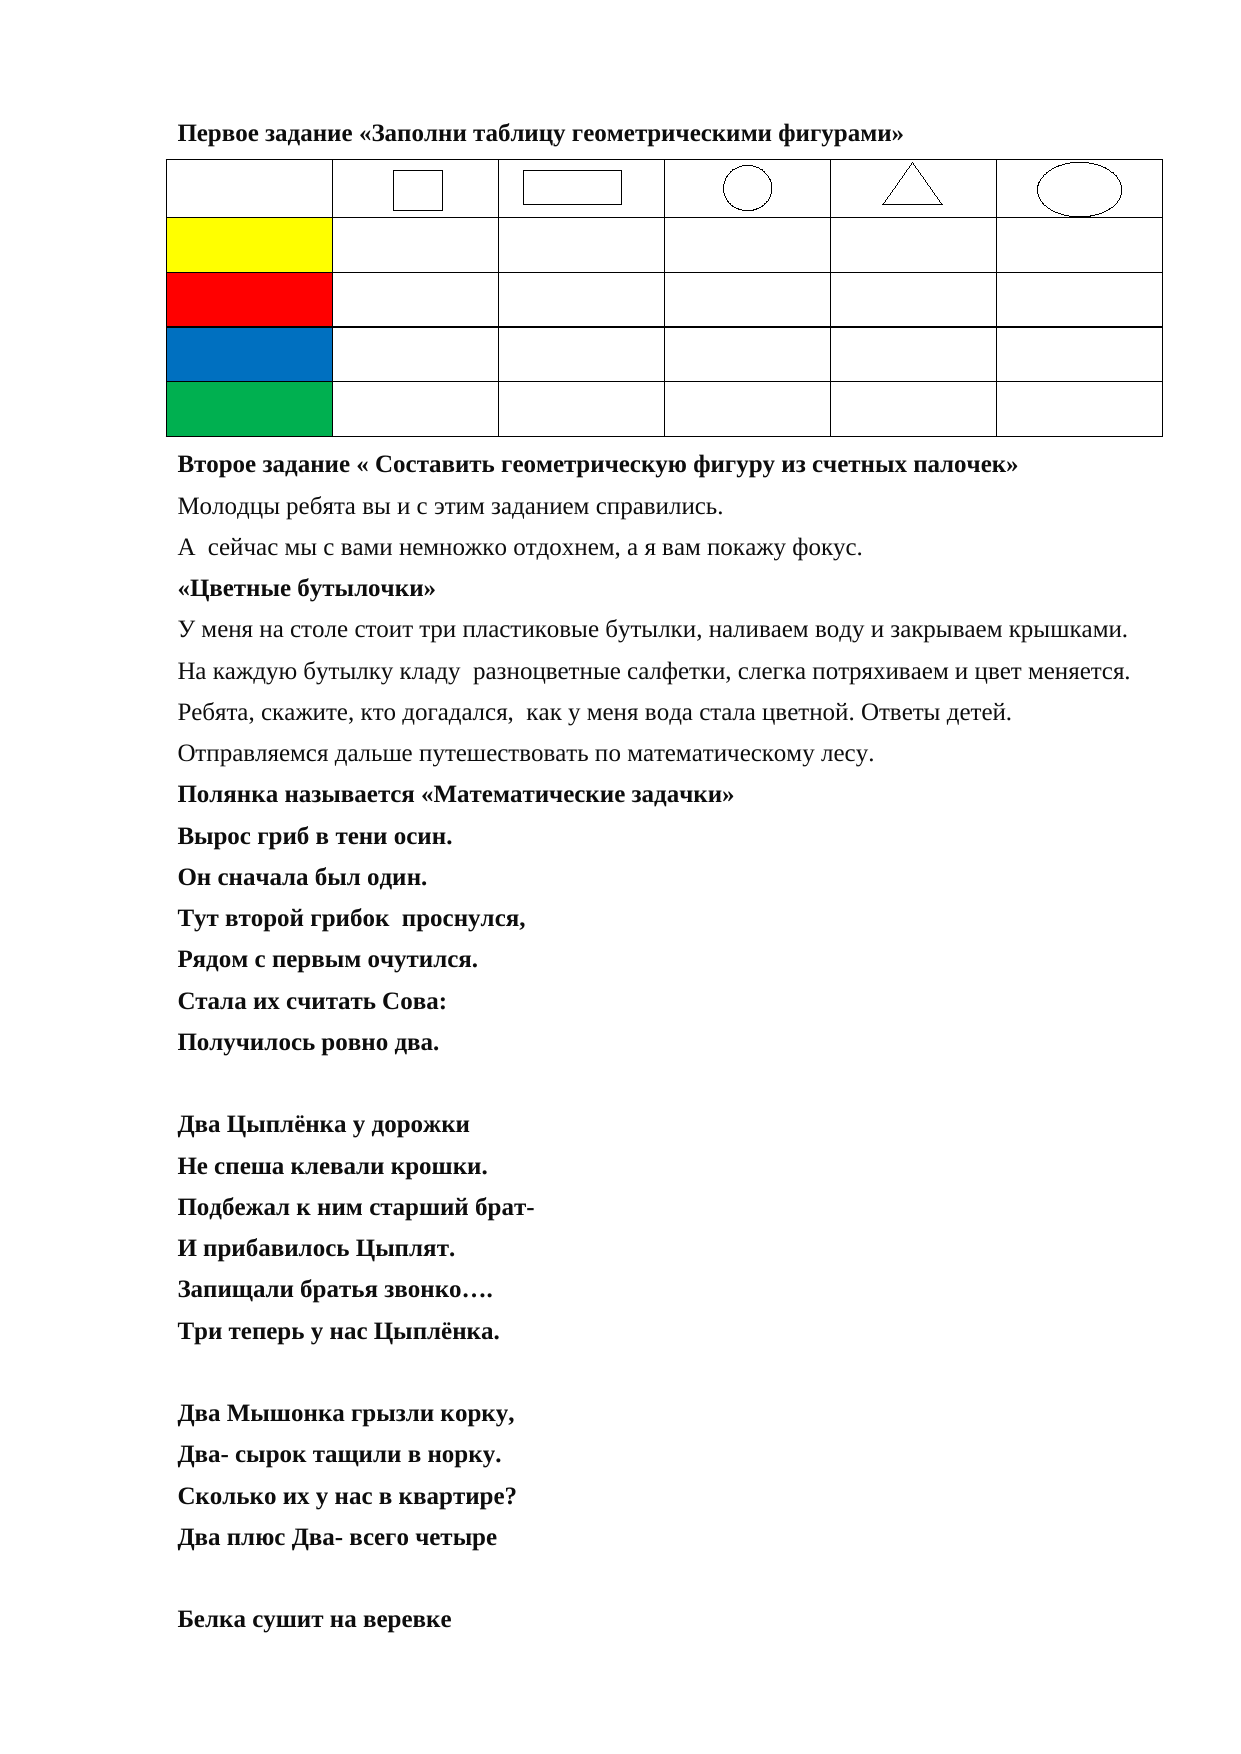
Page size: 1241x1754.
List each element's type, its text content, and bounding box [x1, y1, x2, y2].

table_cell [997, 218, 1162, 272]
text Белка сушит на веревке [177, 1604, 1139, 1633]
table_header [831, 160, 996, 217]
table_cell [665, 328, 830, 381]
table_cell [333, 328, 498, 381]
table_cell [831, 273, 996, 326]
table_cell [167, 382, 332, 436]
table_cell [997, 273, 1162, 326]
text Полянка называется «Математические задачки» [177, 779, 1139, 808]
text Первое задание «Заполни таблицу геометрическими фигурами» [177, 118, 1139, 147]
text На каждую бутылку кладу разноцветные салфетки, слегка потряхиваем и цвет меняется. [177, 656, 1139, 684]
text Сколько их у нас в квартире? [177, 1481, 1139, 1509]
text Запищали братья звонко…. [177, 1274, 1139, 1303]
text Тут второй грибок проснулся, [177, 903, 1139, 932]
table_cell [665, 273, 830, 326]
table_header [499, 160, 664, 217]
table_cell [997, 328, 1162, 381]
table_cell [499, 328, 664, 381]
text Три теперь у нас Цыплёнка. [177, 1316, 1139, 1344]
text Ребята, скажите, кто догадался, как у меня вода стала цветной. Ответы детей. [177, 697, 1139, 726]
text Он сначала был один. [177, 862, 1139, 891]
table_cell [831, 328, 996, 381]
table_cell [499, 382, 664, 436]
table_cell [167, 328, 332, 381]
table_cell [167, 273, 332, 326]
table_header [997, 160, 1162, 217]
text И прибавилось Цыплят. [177, 1233, 1139, 1262]
table_cell [665, 218, 830, 272]
text Молодцы ребята вы и с этим заданием справились. [177, 491, 1139, 519]
table_cell [333, 218, 498, 272]
text Получилось ровно два. [177, 1027, 1139, 1056]
table_cell [167, 218, 332, 272]
text У меня на столе стоит три пластиковые бутылки, наливаем воду и закрываем крышками. [177, 614, 1139, 643]
table_cell [499, 218, 664, 272]
text «Цветные бутылочки» [177, 573, 1139, 602]
table_cell [665, 382, 830, 436]
text Два плюс Два- всего четыре [177, 1522, 1139, 1551]
text Отправляемся дальше путешествовать по математическому лесу. [177, 738, 1139, 767]
text Рядом с первым очутился. [177, 944, 1139, 973]
table_cell [499, 273, 664, 326]
table_cell [333, 382, 498, 436]
text Стала их считать Сова: [177, 986, 1139, 1014]
table_header [167, 160, 332, 217]
table_header [333, 160, 498, 217]
text Два Цыплёнка у дорожки [177, 1109, 1139, 1138]
text А сейчас мы с вами немножко отдохнем, а я вам покажу фокус. [177, 532, 1139, 561]
text Второе задание « Составить геометрическую фигуру из счетных палочек» [177, 449, 1139, 478]
text Не спеша клевали крошки. [177, 1151, 1139, 1179]
table_cell [997, 382, 1162, 436]
table_cell [333, 273, 498, 326]
text Два Мышонка грызли корку, [177, 1398, 1139, 1427]
text Два- сырок тащили в норку. [177, 1439, 1139, 1468]
table_cell [831, 382, 996, 436]
text Вырос гриб в тени осин. [177, 821, 1139, 849]
table_header [665, 160, 830, 217]
table_cell [831, 218, 996, 272]
text Подбежал к ним старший брат- [177, 1192, 1139, 1221]
